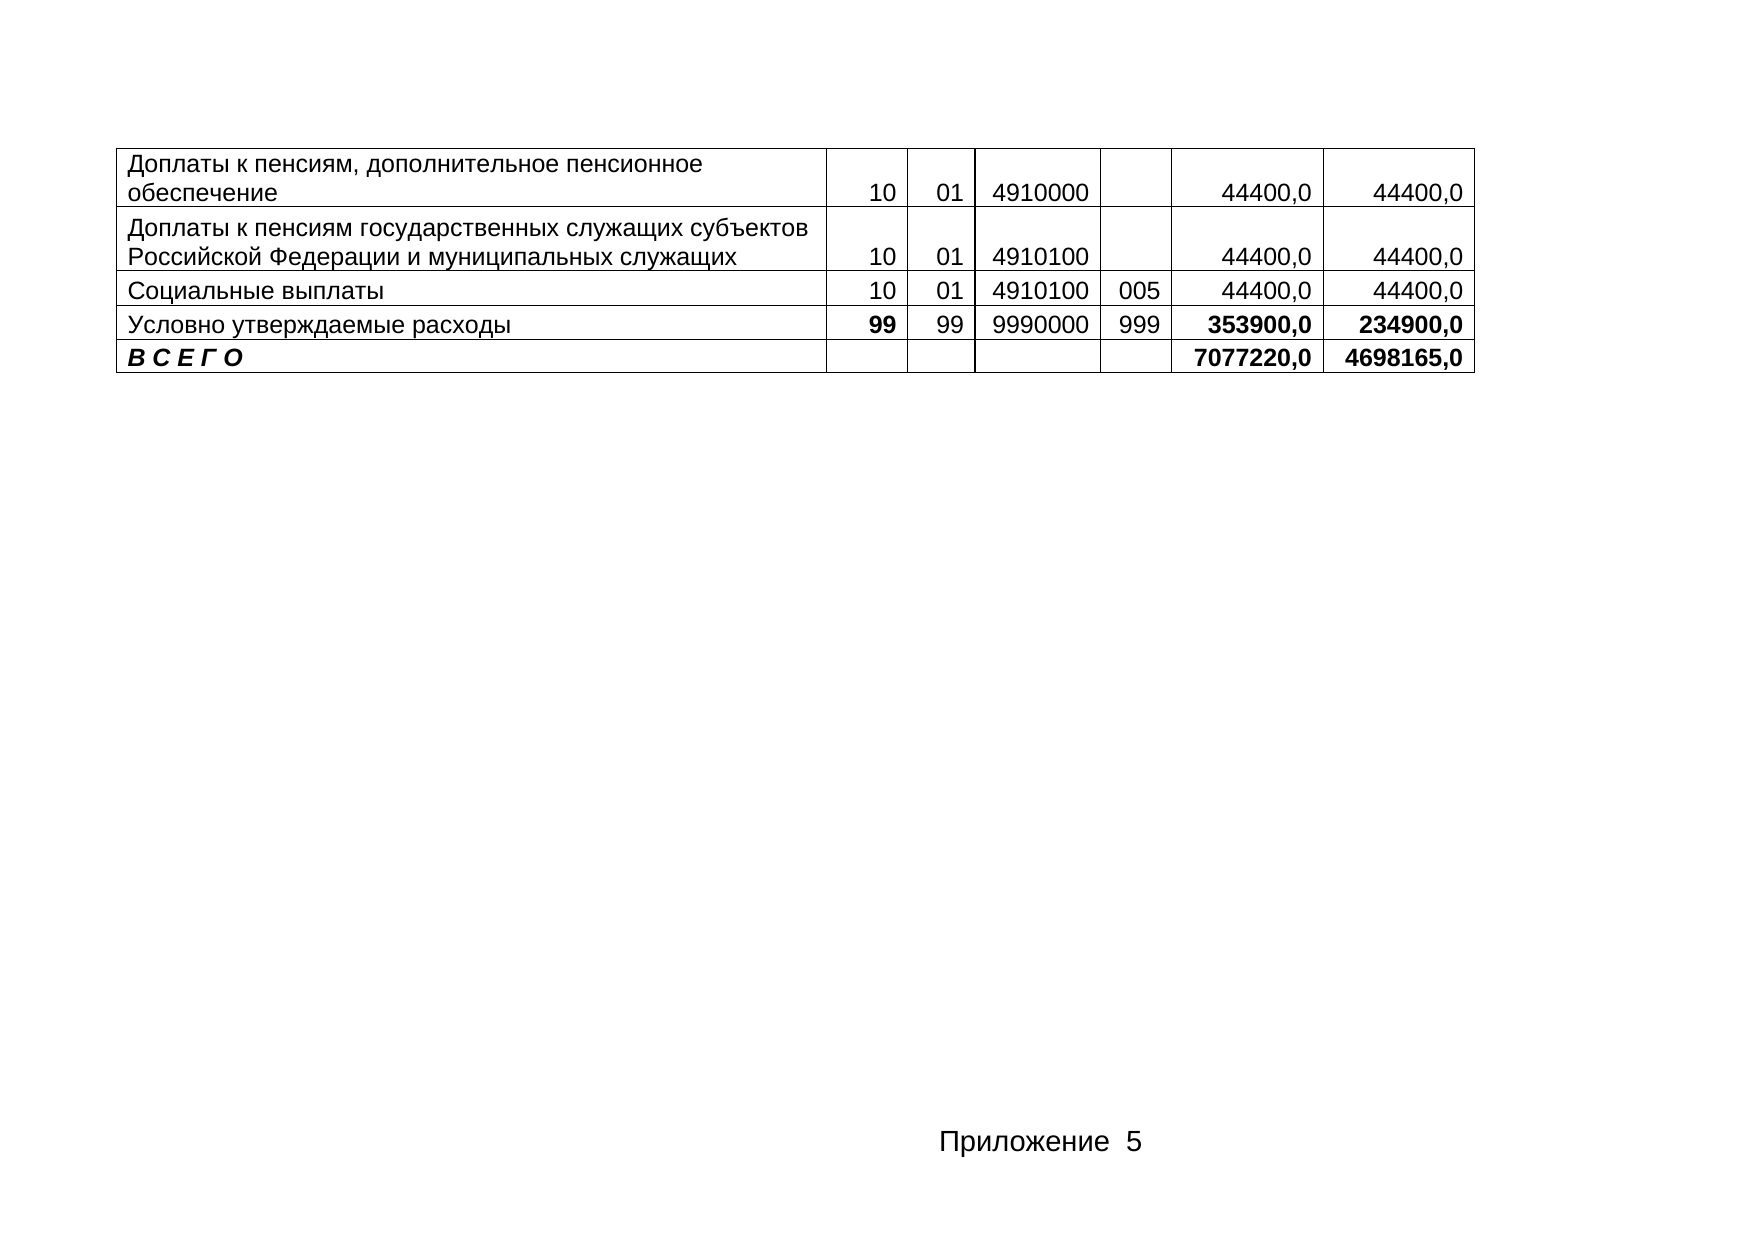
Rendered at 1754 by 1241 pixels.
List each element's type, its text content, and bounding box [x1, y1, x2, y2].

table_cell Доплаты к пенсиям государственных служащих субъектов Российской Федерации и муниципальных служащих [117, 207, 826, 270]
table_cell 44400,0 [1324, 149, 1474, 206]
table_cell 234900,0 [1324, 306, 1474, 339]
table_cell [1101, 340, 1171, 372]
table_cell 7077220,0 [1172, 340, 1323, 372]
table_cell 4910000 [976, 149, 1100, 206]
table_cell 9990000 [976, 306, 1100, 339]
table_cell 353900,0 [1172, 306, 1323, 339]
table_cell 10 [827, 271, 907, 305]
table_cell [976, 340, 1100, 372]
table_cell 99 [827, 306, 907, 339]
table_cell 4698165,0 [1324, 340, 1474, 372]
table_header Приложение 5 [116, 1120, 1153, 1158]
table_cell 44400,0 [1172, 207, 1323, 270]
table_cell 10 [827, 207, 907, 270]
table_cell 01 [908, 149, 974, 206]
table_cell 01 [908, 271, 974, 305]
table_cell 10 [827, 149, 907, 206]
table_cell [827, 340, 907, 372]
table_cell 44400,0 [1172, 149, 1323, 206]
table_cell Социальные выплаты [117, 271, 826, 305]
table_cell 44400,0 [1324, 271, 1474, 305]
table_cell Доплаты к пенсиям, дополнительное пенсионное обеспечение [117, 149, 826, 206]
table_cell [1101, 149, 1171, 206]
table_cell 01 [908, 207, 974, 270]
table_cell 4910100 [976, 207, 1100, 270]
table_cell 44400,0 [1324, 207, 1474, 270]
table_cell 4910100 [976, 271, 1100, 305]
table_cell 44400,0 [1172, 271, 1323, 305]
table_cell 99 [908, 306, 974, 339]
table_cell 999 [1101, 306, 1171, 339]
table_cell [1101, 207, 1171, 270]
table_cell 005 [1101, 271, 1171, 305]
table_cell Условно утверждаемые расходы [117, 306, 826, 339]
table_cell [908, 340, 974, 372]
table_cell В С Е Г О [117, 340, 826, 372]
